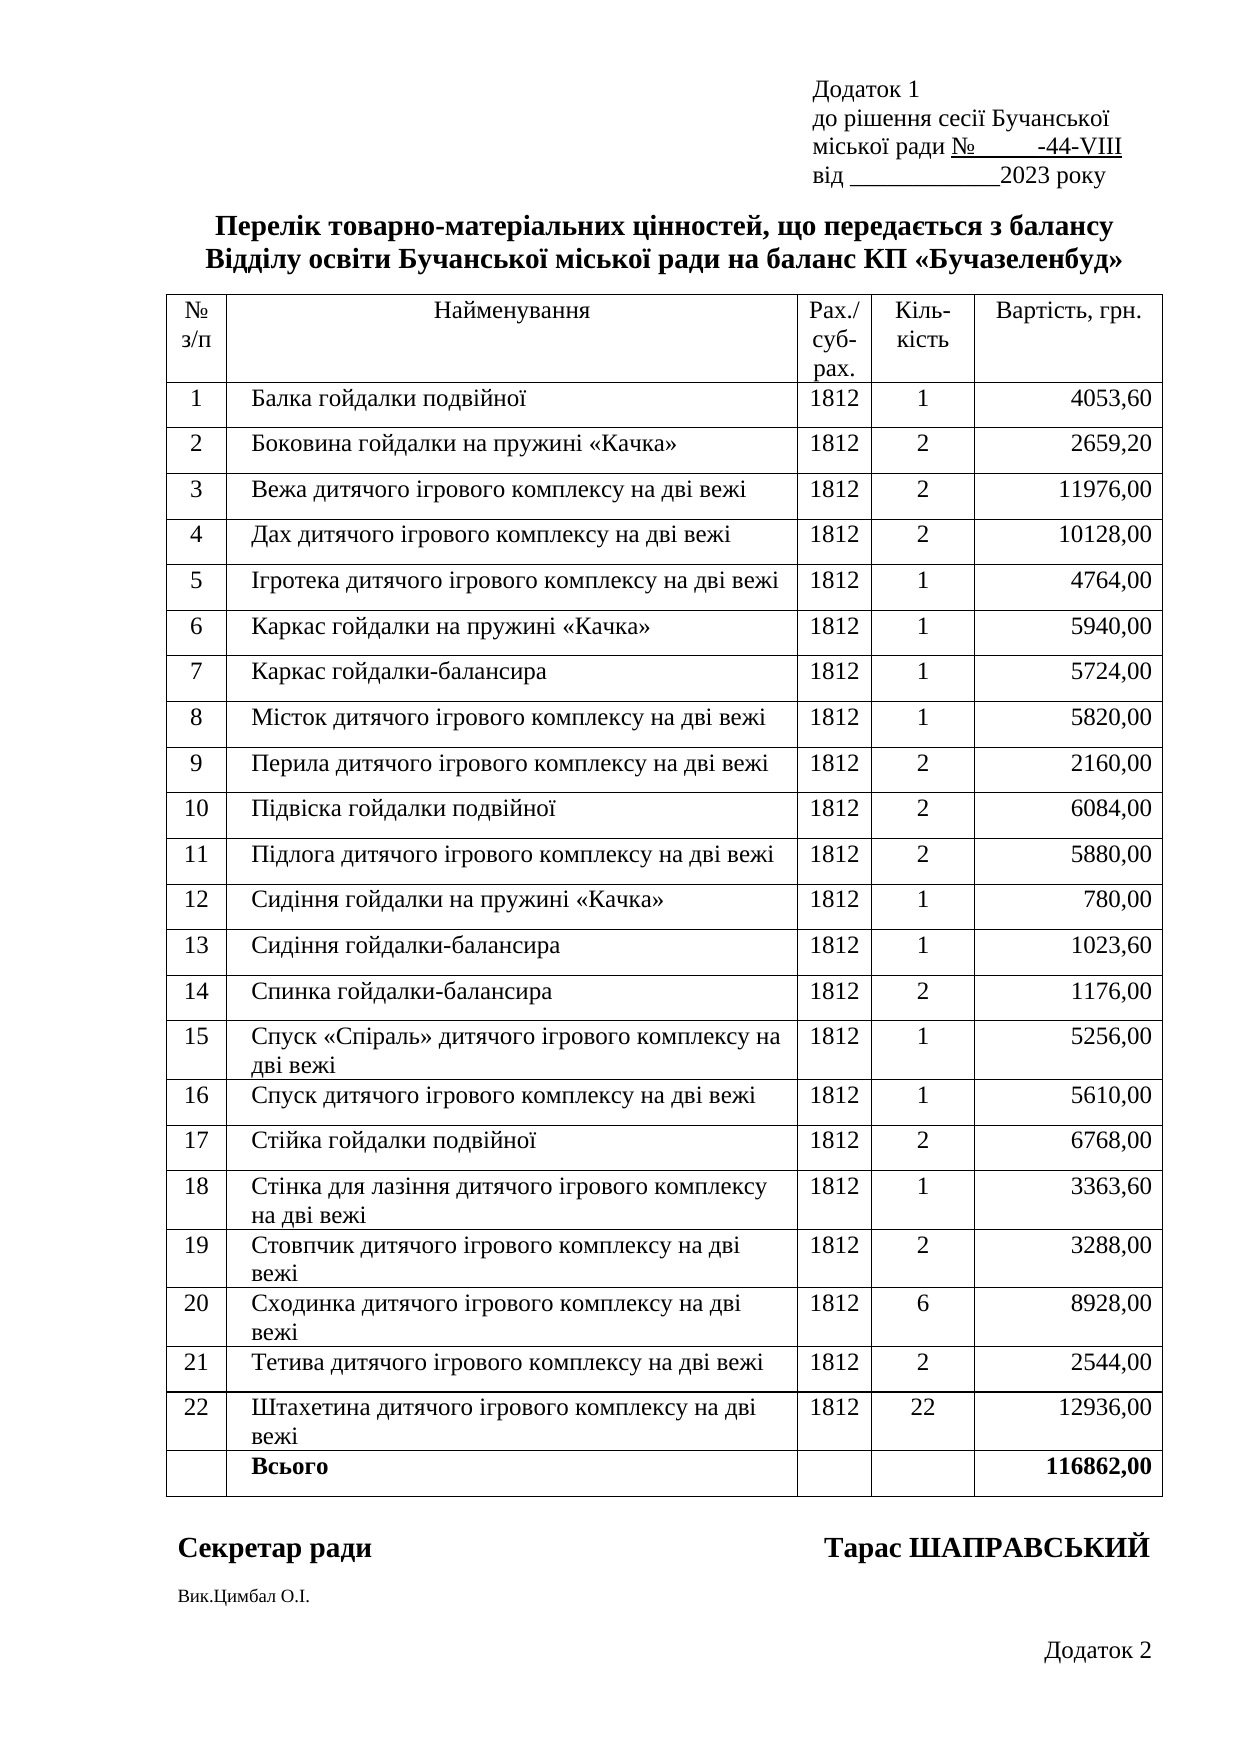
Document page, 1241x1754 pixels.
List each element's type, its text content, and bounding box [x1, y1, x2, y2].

text міської ради №_____-44-VIІI [177, 131, 1152, 160]
table_cell 17 [167, 1126, 226, 1170]
table_cell 5820,00 [975, 702, 1162, 747]
table_cell Каркас гойдалки-балансира [227, 656, 797, 701]
table_cell 1812 [798, 793, 871, 838]
table_cell 6 [872, 1288, 974, 1346]
table_cell 1812 [798, 656, 871, 701]
table_cell 1812 [798, 611, 871, 655]
table_cell 1812 [798, 885, 871, 929]
table_cell Підвіска гойдалки подвійної [227, 793, 797, 838]
table_cell 4 [167, 520, 226, 564]
table_cell Підлога дитячого ігрового комплексу на дві вежі [227, 839, 797, 883]
table_cell 6084,00 [975, 793, 1162, 838]
text Додаток 2 [177, 1636, 1152, 1664]
table_cell 1812 [798, 702, 871, 747]
table_header № з/п [167, 295, 226, 382]
table_cell 9 [167, 748, 226, 792]
table_cell 2 [872, 428, 974, 473]
table_cell 22 [872, 1393, 974, 1450]
table_cell 1812 [798, 1230, 871, 1287]
table_cell 1812 [798, 930, 871, 975]
table_cell 7 [167, 656, 226, 701]
table_cell 2 [872, 839, 974, 883]
table_cell 8 [167, 702, 226, 747]
table_cell 2 [872, 1126, 974, 1170]
table_cell 2 [872, 793, 974, 838]
table_cell 12936,00 [975, 1393, 1162, 1450]
table_cell Перила дитячого ігрового комплексу на дві вежі [227, 748, 797, 792]
table_cell 1812 [798, 976, 871, 1020]
table_cell 6 [167, 611, 226, 655]
table_header Вартість, грн. [975, 295, 1162, 382]
table_cell Стовпчик дитячого ігрового комплексу на дві вежі [227, 1230, 797, 1287]
table_cell 2 [872, 474, 974, 518]
table_cell 1812 [798, 474, 871, 518]
table_cell 1812 [798, 428, 871, 473]
table_cell 8928,00 [975, 1288, 1162, 1346]
table_cell 3288,00 [975, 1230, 1162, 1287]
table_cell 1023,60 [975, 930, 1162, 975]
text Секретар ради Тарас ШАПРАВСЬКИЙ [177, 1530, 1167, 1564]
table_cell 1 [872, 885, 974, 929]
table_cell 5610,00 [975, 1080, 1162, 1124]
table_cell 1812 [798, 1288, 871, 1346]
table_cell 2 [872, 748, 974, 792]
table_cell 12 [167, 885, 226, 929]
table_cell 1812 [798, 1021, 871, 1079]
table_cell Ігротека дитячого ігрового комплексу на дві вежі [227, 565, 797, 610]
table_cell 11976,00 [975, 474, 1162, 518]
table_header Кіль-кість [872, 295, 974, 382]
table_cell Спуск «Спіраль» дитячого ігрового комплексу на дві вежі [227, 1021, 797, 1079]
table_cell 1 [872, 1021, 974, 1079]
text до рішення сесії Бучанської [177, 103, 1152, 131]
table_cell 1812 [798, 839, 871, 883]
table_cell 2 [872, 520, 974, 564]
table_cell 1 [872, 565, 974, 610]
table_cell Балка гойдалки подвійної [227, 383, 797, 427]
table_cell 20 [167, 1288, 226, 1346]
text Відділу освіти Бучанської міської ради на баланс КП «Бучазеленбуд» [177, 242, 1152, 275]
table_cell 5940,00 [975, 611, 1162, 655]
table_cell 10128,00 [975, 520, 1162, 564]
table_cell 1 [872, 1080, 974, 1124]
table_cell 2 [872, 1347, 974, 1391]
table_cell 1812 [798, 748, 871, 792]
text Перелік товарно-матеріальних цінностей, що передається з балансу [177, 208, 1152, 242]
table_cell 2 [872, 976, 974, 1020]
table_cell 4764,00 [975, 565, 1162, 610]
table_cell 4053,60 [975, 383, 1162, 427]
table_cell 1812 [798, 1126, 871, 1170]
table_cell Дах дитячого ігрового комплексу на дві вежі [227, 520, 797, 564]
table_cell 1 [872, 930, 974, 975]
table_cell 1 [872, 611, 974, 655]
table_cell 14 [167, 976, 226, 1020]
table_cell 1812 [798, 565, 871, 610]
table_cell [798, 1451, 871, 1496]
table_cell Тетива дитячого ігрового комплексу на дві вежі [227, 1347, 797, 1391]
text Додаток 1 [177, 74, 1152, 103]
table_cell Штахетина дитячого ігрового комплексу на дві вежі [227, 1393, 797, 1450]
table_cell Стінка для лазіння дитячого ігрового комплексу на дві вежі [227, 1171, 797, 1229]
table_cell 2544,00 [975, 1347, 1162, 1391]
table_cell [872, 1451, 974, 1496]
table_cell Боковина гойдалки на пружині «Качка» [227, 428, 797, 473]
table_cell Місток дитячого ігрового комплексу на дві вежі [227, 702, 797, 747]
table_cell 1 [872, 1171, 974, 1229]
table_header Рах./ суб-рах. [798, 295, 871, 382]
table_cell 21 [167, 1347, 226, 1391]
table_cell 3 [167, 474, 226, 518]
table_cell [167, 1451, 226, 1496]
table_cell 19 [167, 1230, 226, 1287]
table_cell Стійка гойдалки подвійної [227, 1126, 797, 1170]
table_cell 1812 [798, 1171, 871, 1229]
text Вик.Цимбал О.І. [177, 1585, 1152, 1607]
table_cell 22 [167, 1393, 226, 1450]
table_cell 1812 [798, 520, 871, 564]
table_cell 16 [167, 1080, 226, 1124]
table_cell 15 [167, 1021, 226, 1079]
table_cell 2160,00 [975, 748, 1162, 792]
table_cell Каркас гойдалки на пружині «Качка» [227, 611, 797, 655]
table_cell Сидіння гойдалки на пружині «Качка» [227, 885, 797, 929]
table_cell Спуск дитячого ігрового комплексу на дві вежі [227, 1080, 797, 1124]
table_cell 1 [872, 702, 974, 747]
table_cell 1812 [798, 1080, 871, 1124]
table_cell 1812 [798, 1393, 871, 1450]
table_cell 1176,00 [975, 976, 1162, 1020]
table_cell 1 [872, 383, 974, 427]
table_cell 116862,00 [975, 1451, 1162, 1496]
table_cell Вежа дитячого ігрового комплексу на дві вежі [227, 474, 797, 518]
table_cell 780,00 [975, 885, 1162, 929]
table_cell 13 [167, 930, 226, 975]
table_cell 1812 [798, 1347, 871, 1391]
table_cell 2 [167, 428, 226, 473]
table_cell Сидіння гойдалки-балансира [227, 930, 797, 975]
table_cell Всього [227, 1451, 797, 1496]
table_cell 1 [872, 656, 974, 701]
table_cell 2659,20 [975, 428, 1162, 473]
table_cell 6768,00 [975, 1126, 1162, 1170]
table_cell 11 [167, 839, 226, 883]
table_cell Спинка гойдалки-балансира [227, 976, 797, 1020]
table_cell 3363,60 [975, 1171, 1162, 1229]
text від ____________2023 року [177, 160, 1152, 189]
table_cell 18 [167, 1171, 226, 1229]
table_cell 10 [167, 793, 226, 838]
table_cell 5724,00 [975, 656, 1162, 701]
table_header Найменування [227, 295, 797, 382]
table_cell 1812 [798, 383, 871, 427]
table_cell 5256,00 [975, 1021, 1162, 1079]
table_cell 5880,00 [975, 839, 1162, 883]
table_cell 1 [167, 383, 226, 427]
table_cell 2 [872, 1230, 974, 1287]
table_cell 5 [167, 565, 226, 610]
table_cell Сходинка дитячого ігрового комплексу на дві вежі [227, 1288, 797, 1346]
